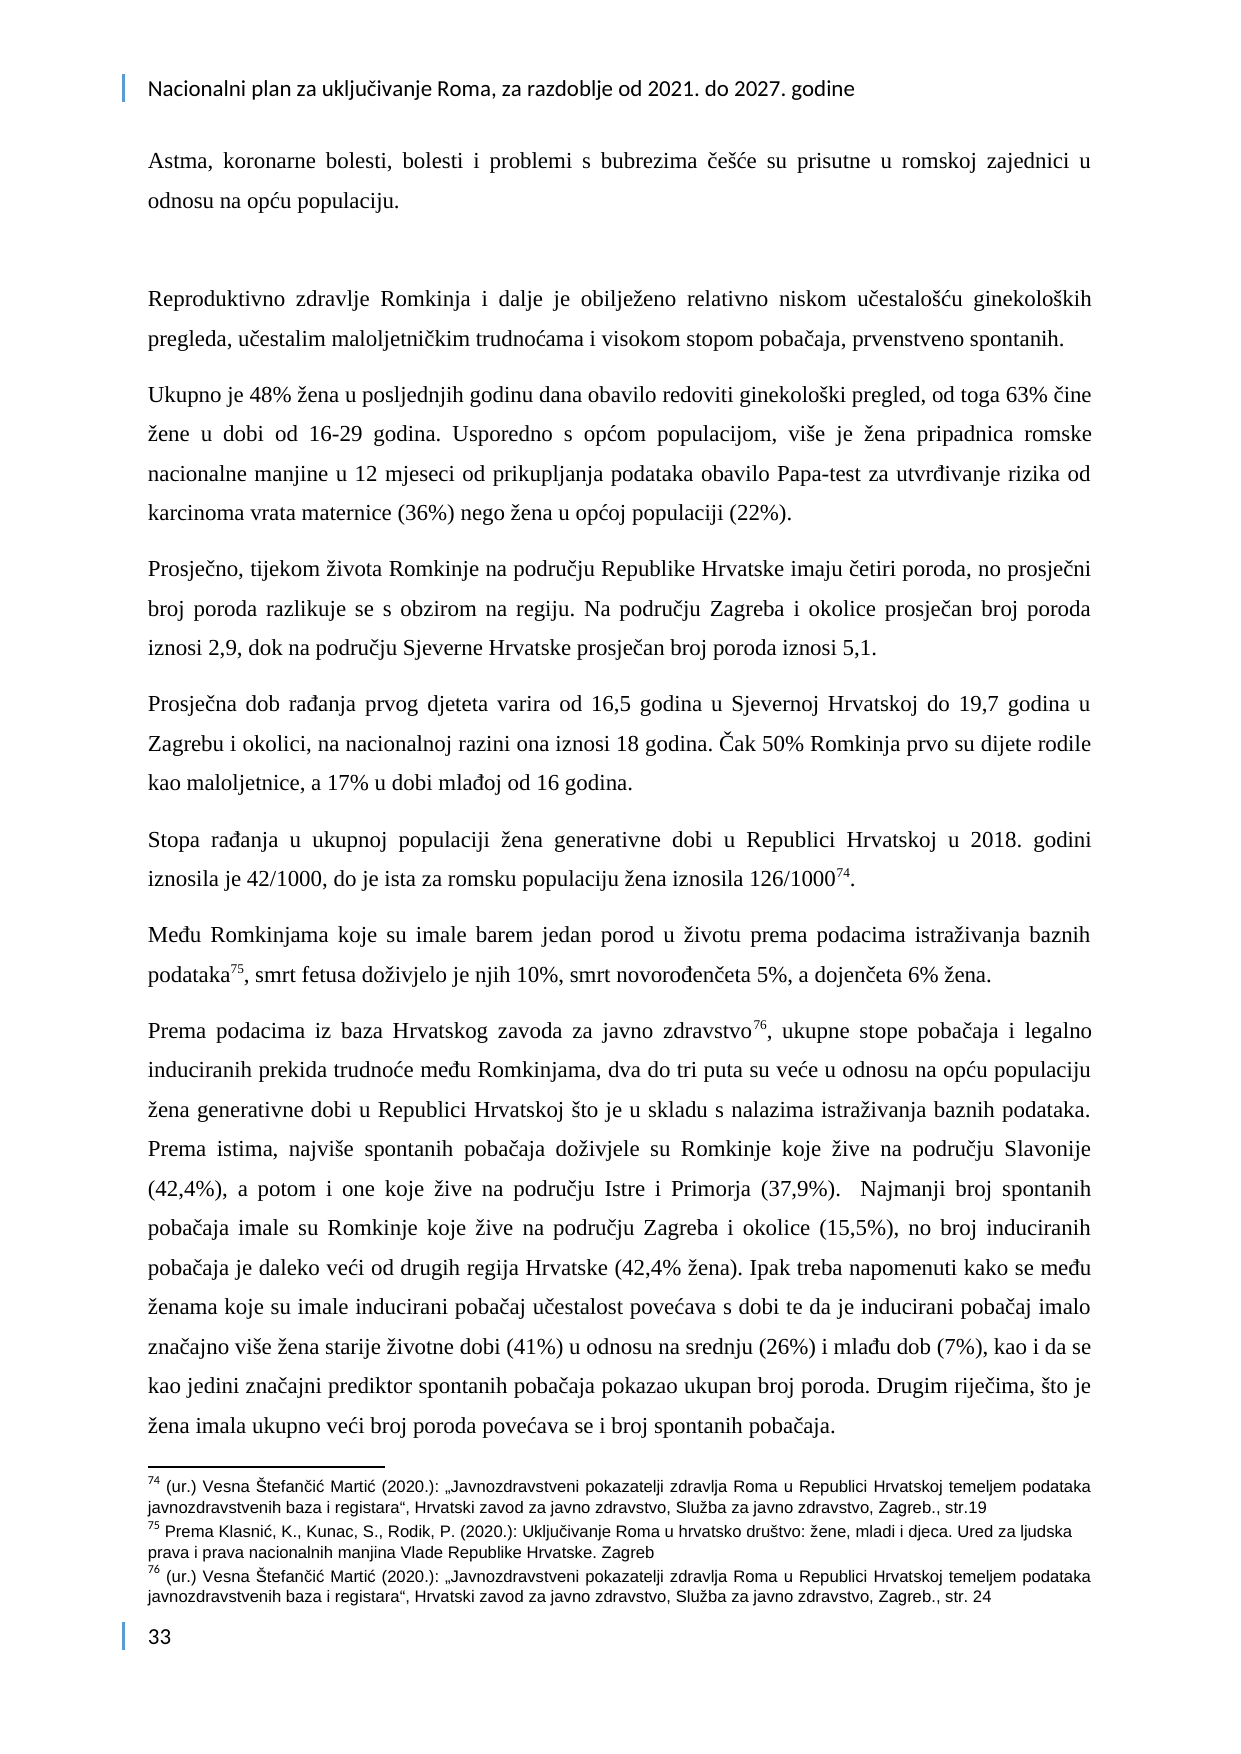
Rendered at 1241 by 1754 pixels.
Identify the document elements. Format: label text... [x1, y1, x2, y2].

text Prosječno, tijekom života Romkinje na području Republike Hrvatske imaju četiri poroda, no prosječni broj poroda razlikuje se s obzirom na regiju. Na području Zagreba i okolice prosječan broj poroda iznosi 2,9, dok na području Sjeverne Hrvatske prosječan broj poroda iznosi 5,1. [148, 555, 1093, 661]
text Među Romkinjama koje su imale barem jedan porod u životu prema podacima istraživanja baznih podataka, smrt fetusa doživjelo je njih 10%, smrt novorođenčeta 5%, a dojenčeta 6% žena. [148, 921, 1093, 987]
text Prosječna dob rađanja prvog djeteta varira od 16,5 godina u Sjevernoj Hrvatskoj do 19,7 godina u Zagrebu i okolici, na nacionalnoj razini ona iznosi 18 godina. Čak 50% Romkinja prvo su dijete rodile kao maloljetnice, a 17% u dobi mlađoj od 16 godina. [148, 691, 1093, 796]
text Stopa rađanja u ukupnoj populaciji žena generativne dobi u Republici Hrvatskoj u 2018. godini iznosila je 42/1000, do je ista za romsku populaciju žena iznosila 126/1000. [148, 826, 1093, 891]
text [148, 148, 1093, 213]
text Prema podacima iz baza Hrvatskog zavoda za javno zdravstvo, ukupne stope pobačaja i legalno induciranih prekida trudnoće među Romkinjama, dva do tri puta su veće u odnosu na opću populaciju žena generativne dobi u Republici Hrvatskoj što je u skladu s nalazima istraživanja baznih podataka. Prema istima, najviše spontanih pobačaja doživjele su Romkinje koje žive na području Slavonije (42,4%), a potom i one koje žive na području Istre i Primorja (37,9%). Najmanji broj spontanih pobačaja imale su Romkinje koje žive na području Zagreba i okolice (15,5%), no broj induciranih pobačaja je daleko veći od drugih regija Hrvatske (42,4% žena). Ipak treba napomenuti kako se među ženama koje su imale inducirani pobačaj učestalost povećava s dobi te da je inducirani pobačaj imalo značajno više žena starije životne dobi (41%) u odnosu na srednju (26%) i mlađu dob (7%), kao i da se kao jedini značajni prediktor spontanih pobačaja pokazao ukupan broj poroda. Drugim riječima, što je žena imala ukupno veći broj poroda povećava se i broj spontanih pobačaja. [148, 1017, 1093, 1438]
text Reproduktivno zdravlje Romkinja i dalje je obilježeno relativno niskom učestalošću ginekoloških pregleda, učestalim maloljetničkim trudnoćama i visokom stopom pobačaja, prvenstveno spontanih. [148, 285, 1093, 351]
text Ukupno je 48% žena u posljednjih godinu dana obavilo redoviti ginekološki pregled, od toga 63% čine žene u dobi od 16-29 godina. Usporedno s općom populacijom, više je žena pripadnica romske nacionalne manjine u 12 mjeseci od prikupljanja podataka obavilo Papa-test za utvrđivanje rizika od karcinoma vrata maternice (36%) nego žena u općoj populaciji (22%). [148, 381, 1093, 526]
